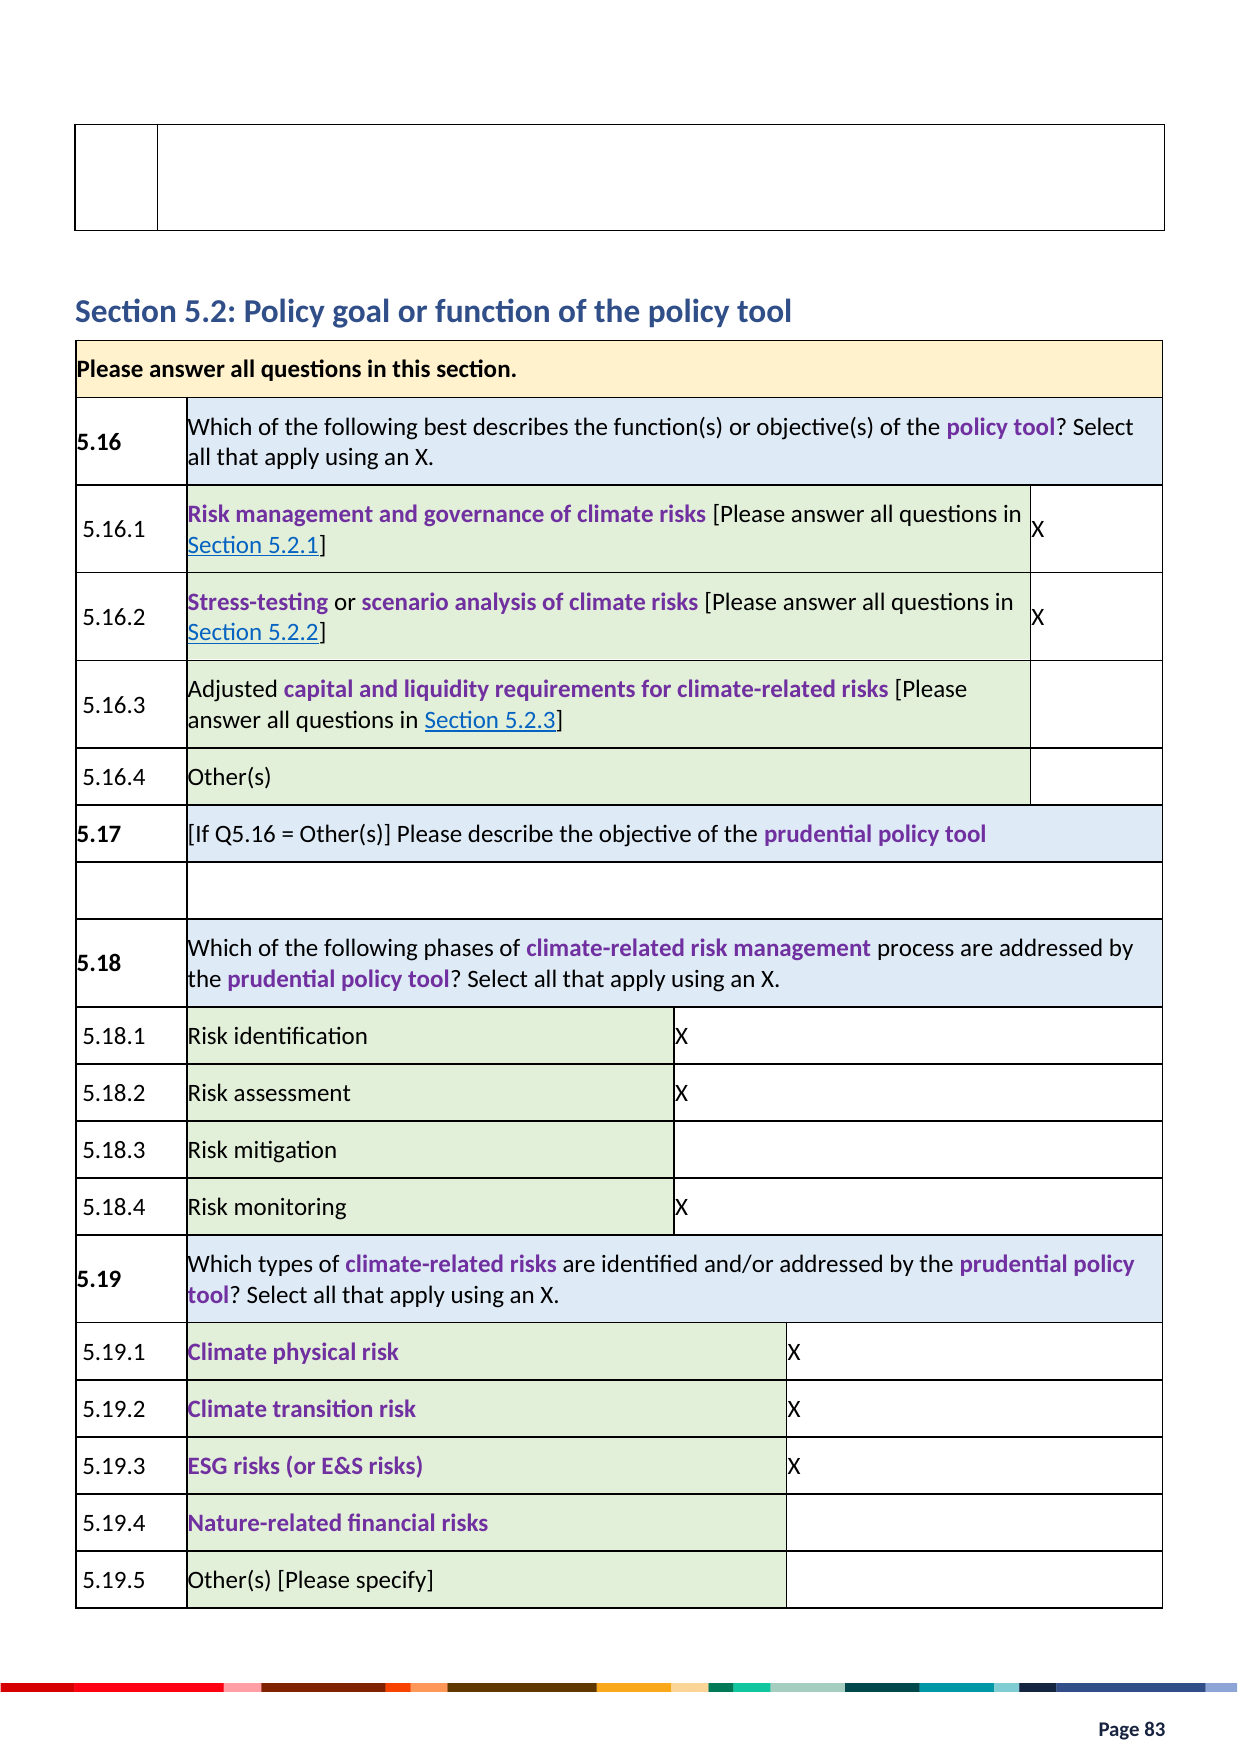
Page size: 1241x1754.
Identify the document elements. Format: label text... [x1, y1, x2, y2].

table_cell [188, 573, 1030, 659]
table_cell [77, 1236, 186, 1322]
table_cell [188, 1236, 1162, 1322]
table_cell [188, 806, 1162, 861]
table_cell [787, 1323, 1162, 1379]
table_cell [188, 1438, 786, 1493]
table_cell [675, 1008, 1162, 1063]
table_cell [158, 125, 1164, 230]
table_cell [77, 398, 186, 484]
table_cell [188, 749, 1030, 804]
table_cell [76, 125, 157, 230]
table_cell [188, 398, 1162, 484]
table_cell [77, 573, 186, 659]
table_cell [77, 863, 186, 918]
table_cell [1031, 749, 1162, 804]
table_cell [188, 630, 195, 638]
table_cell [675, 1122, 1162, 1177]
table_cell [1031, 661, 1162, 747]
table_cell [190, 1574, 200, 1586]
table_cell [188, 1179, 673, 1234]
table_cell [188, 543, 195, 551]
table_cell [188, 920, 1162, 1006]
subtitle Section 5.2: Policy goal or function of the policy tool [75, 291, 1165, 331]
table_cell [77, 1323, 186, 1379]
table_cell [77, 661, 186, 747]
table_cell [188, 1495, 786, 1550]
picture [0, 1683, 1236, 1692]
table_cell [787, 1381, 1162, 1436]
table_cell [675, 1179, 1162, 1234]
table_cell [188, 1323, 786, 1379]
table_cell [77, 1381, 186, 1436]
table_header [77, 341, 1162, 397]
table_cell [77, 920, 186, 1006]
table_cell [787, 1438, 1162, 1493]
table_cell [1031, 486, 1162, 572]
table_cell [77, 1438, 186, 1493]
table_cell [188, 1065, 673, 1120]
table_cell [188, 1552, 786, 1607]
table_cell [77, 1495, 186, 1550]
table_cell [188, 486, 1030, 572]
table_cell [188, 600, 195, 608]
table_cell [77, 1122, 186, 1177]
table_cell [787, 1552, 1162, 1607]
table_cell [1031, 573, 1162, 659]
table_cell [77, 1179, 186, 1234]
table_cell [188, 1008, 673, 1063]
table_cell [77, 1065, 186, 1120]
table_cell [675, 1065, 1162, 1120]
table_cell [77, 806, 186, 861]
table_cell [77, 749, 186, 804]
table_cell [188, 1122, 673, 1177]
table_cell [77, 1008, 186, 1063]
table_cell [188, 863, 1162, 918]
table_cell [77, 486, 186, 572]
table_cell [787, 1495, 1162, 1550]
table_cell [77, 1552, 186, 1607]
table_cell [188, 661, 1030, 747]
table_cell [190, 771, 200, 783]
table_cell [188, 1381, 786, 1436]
